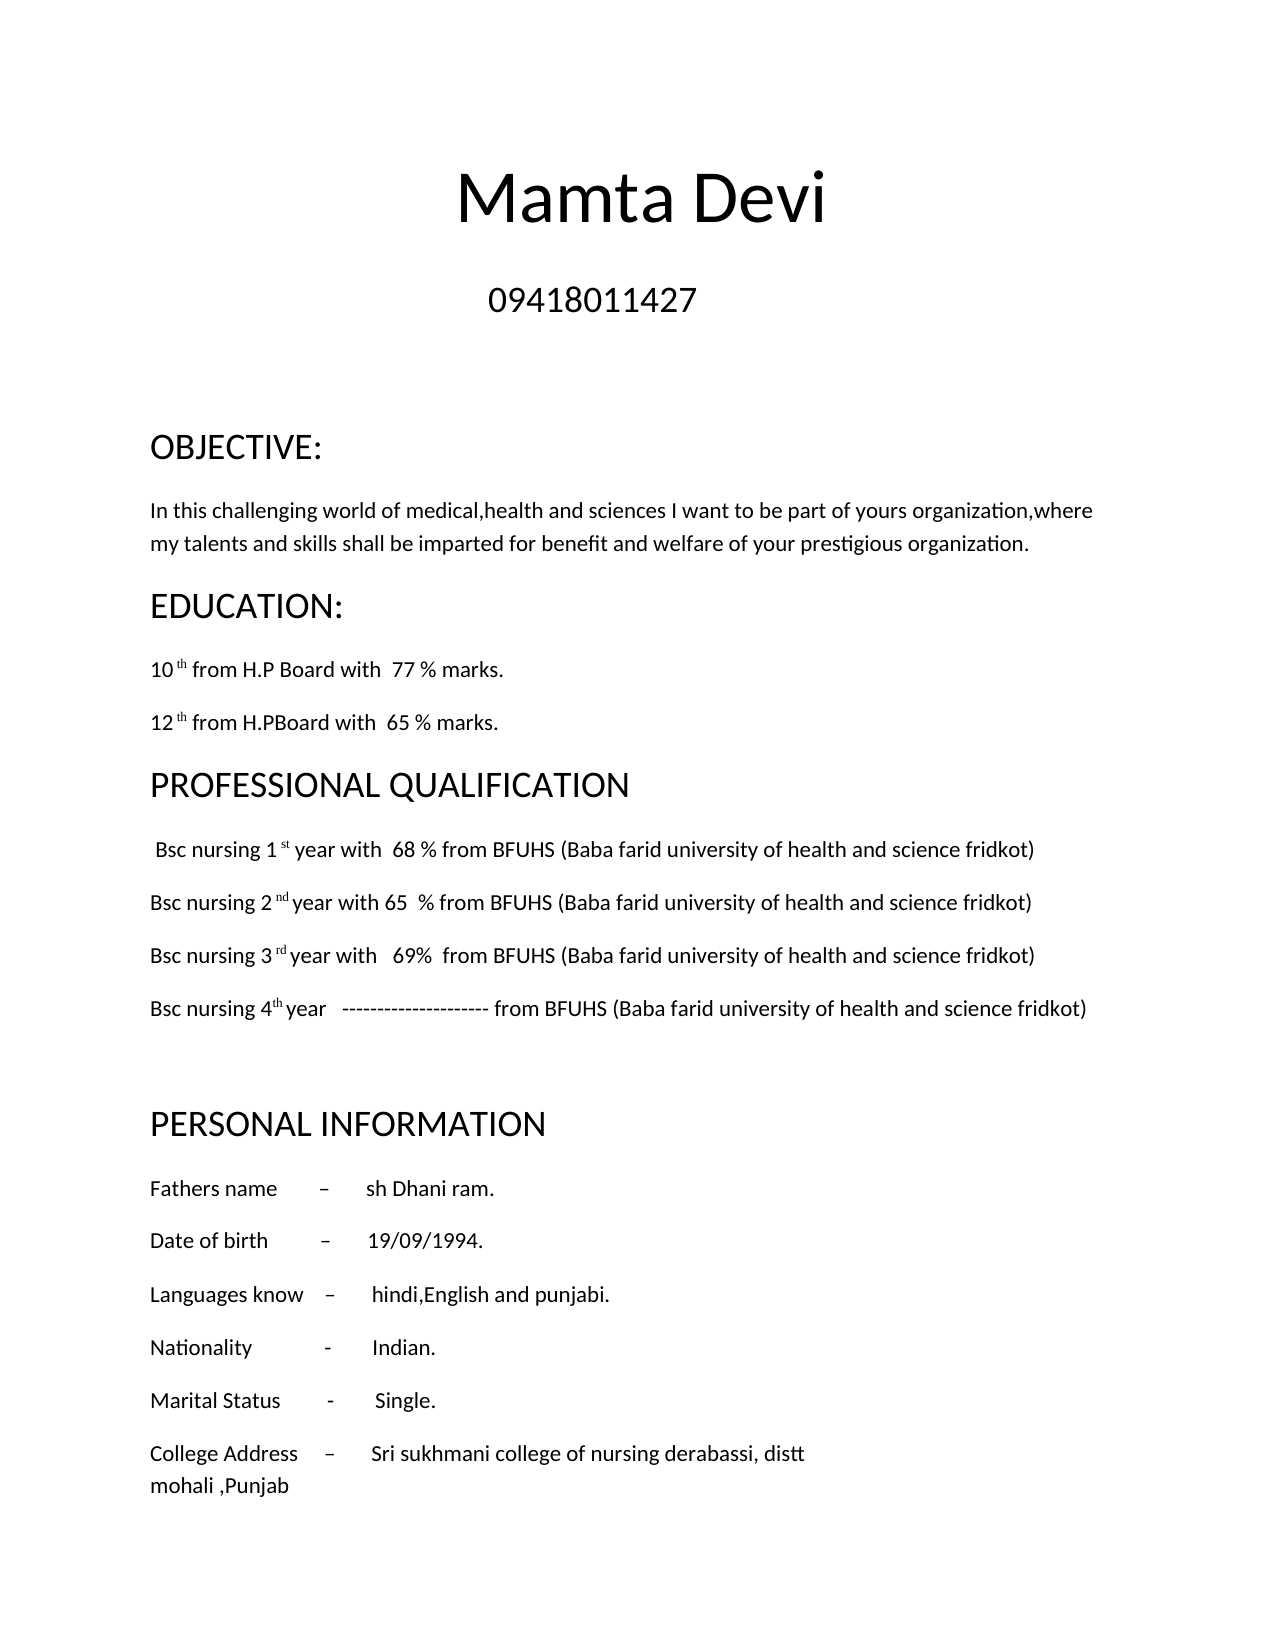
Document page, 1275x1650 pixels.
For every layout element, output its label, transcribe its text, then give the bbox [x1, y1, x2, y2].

text Bsc nursing 4th year --------------------- from BFUHS (Baba farid university of health and science fridkot) [150, 994, 1125, 1022]
text Mamta Devi [150, 150, 1125, 242]
text In this challenging world of medical,health and sciences I want to be part of yours organization,where my talents and skills shall be imparted for benefit and welfare of your prestigious organization. [150, 497, 1125, 557]
text Bsc nursing 2 nd year with 65 % from BFUHS (Baba farid university of health and science fridkot) [150, 888, 1125, 916]
text 12 th from H.PBoard with 65 % marks. [150, 708, 1125, 736]
text Fathers name – sh Dhani ram. [150, 1174, 1125, 1202]
text Date of birth – 19/09/1994. [150, 1227, 1125, 1255]
text PERSONAL INFORMATION [150, 1100, 1125, 1146]
text 10 th from H.P Board with 77 % marks. [150, 655, 1125, 683]
text EDUCATION: [150, 582, 1125, 628]
text Bsc nursing 3 rd year with 69% from BFUHS (Baba farid university of health and science fridkot) [150, 941, 1125, 969]
text Bsc nursing 1 st year with 68 % from BFUHS (Baba farid university of health and science fridkot) [150, 835, 1125, 863]
text Marital Status - Single. [150, 1386, 1125, 1414]
text Nationality - Indian. [150, 1333, 1125, 1361]
text 09418011427 [150, 276, 1125, 322]
text OBJECTIVE: [150, 423, 1125, 469]
text College Address – Sri sukhmani college of nursing derabassi, distt mohali ,Punjab [150, 1439, 1125, 1499]
text PROFESSIONAL QUALIFICATION [150, 761, 1125, 807]
text Languages know – hindi,English and punjabi. [150, 1280, 1125, 1308]
